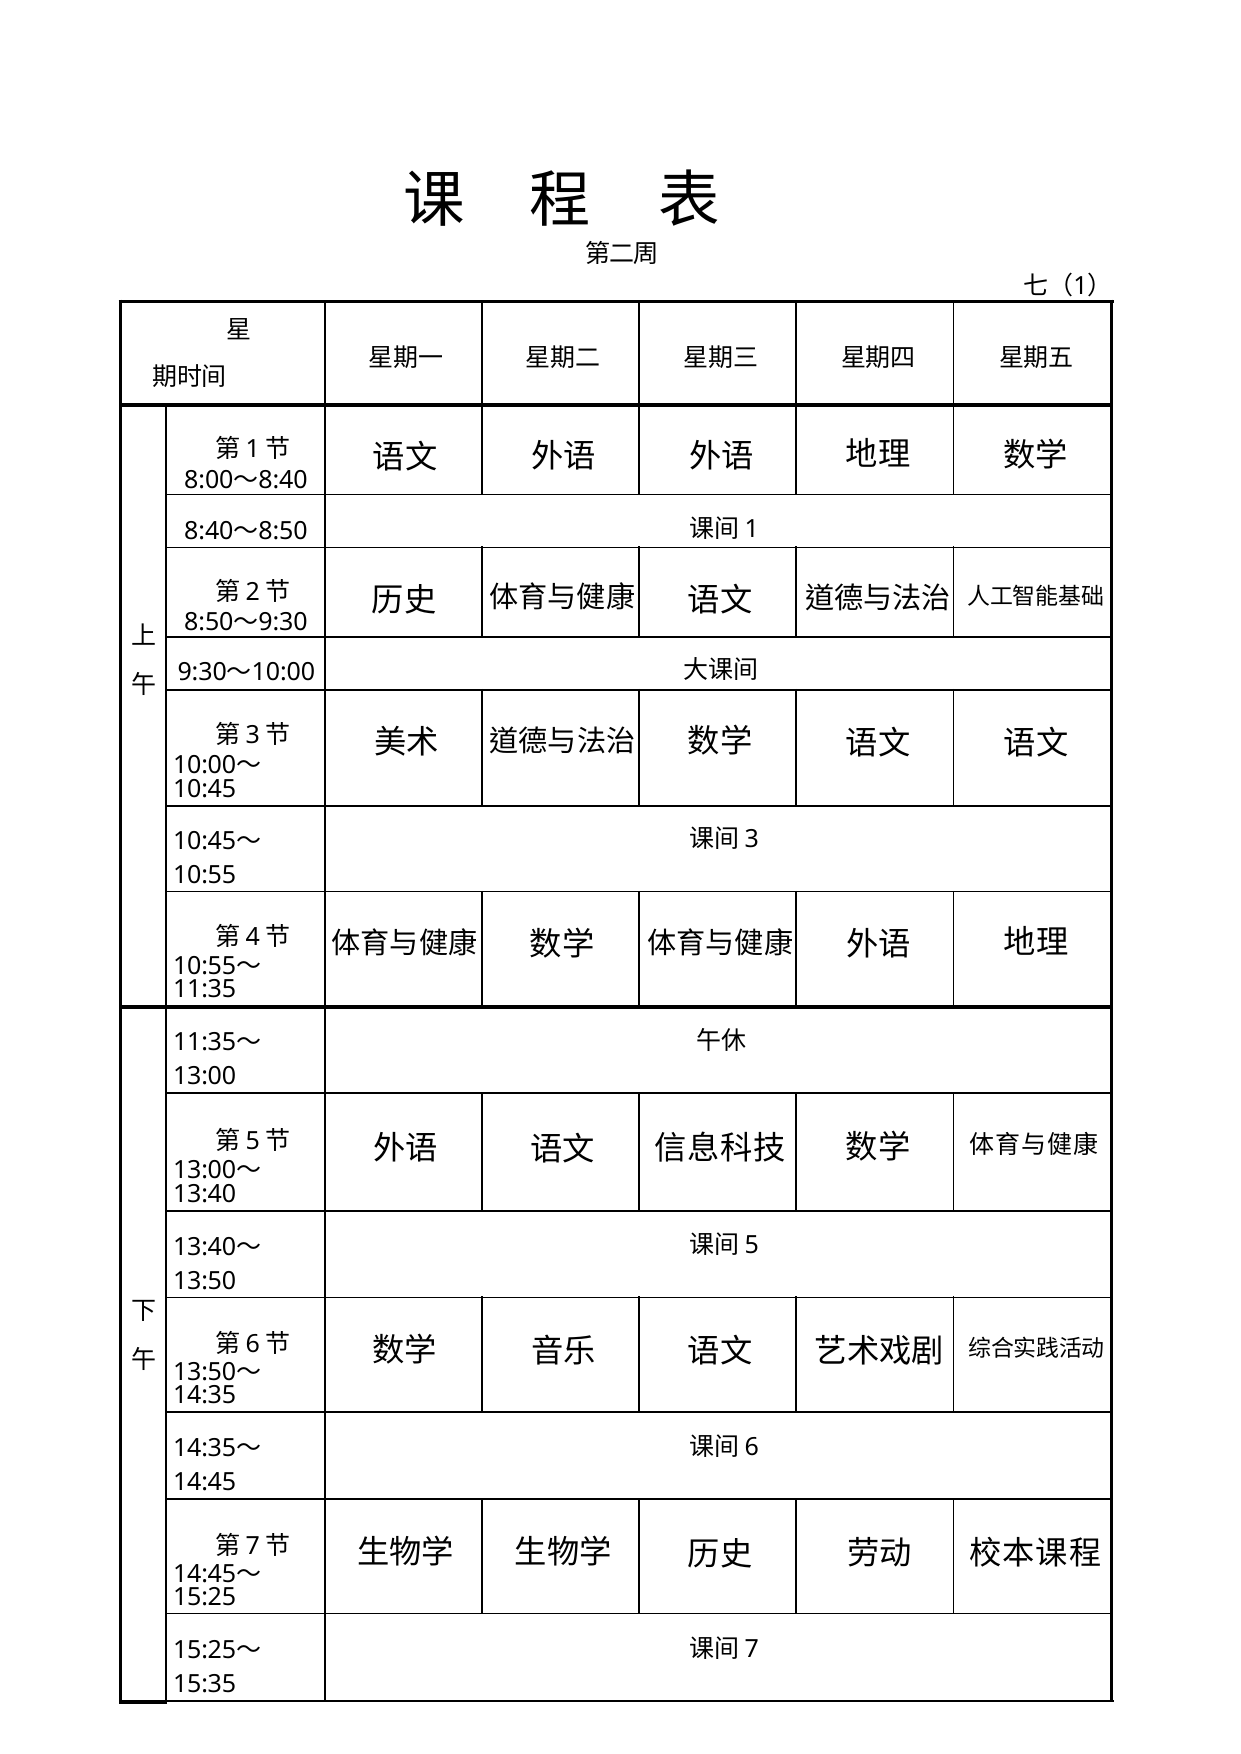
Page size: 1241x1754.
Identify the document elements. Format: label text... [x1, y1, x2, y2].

table_cell 外语 [483, 407, 638, 493]
table_cell 语文 [640, 1298, 795, 1411]
table_cell 体育与健康 [326, 892, 481, 1005]
table_cell 外语 [797, 892, 953, 1005]
table_cell 第5节 13:00～13:40 [167, 1094, 324, 1210]
table_cell 14:35～14:45 [167, 1413, 324, 1498]
table_header 星期时间 [122, 303, 324, 403]
table_cell 13:40～13:50 [167, 1212, 324, 1296]
table_cell 劳动 [797, 1500, 953, 1612]
text 课 程 表 [403, 159, 1116, 237]
table_cell 体育与健康 [483, 548, 638, 636]
table_header 星期五 [954, 303, 1110, 403]
table_cell 地理 [797, 407, 953, 493]
table_cell 信息科技 [640, 1094, 795, 1210]
table_cell 地理 [954, 892, 1110, 1005]
table_cell 下 午 [122, 1009, 165, 1700]
table_cell 语文 [954, 691, 1110, 805]
table_cell 上 午 [122, 407, 165, 1005]
table_cell 第7节 14:45～15:25 [167, 1500, 324, 1612]
table_cell 课间1 [326, 495, 1110, 546]
table_header 星期二 [483, 303, 638, 403]
table_cell 数学 [797, 1094, 953, 1210]
table_cell 人工智能基础 [954, 548, 1110, 636]
table_cell 11:35～13:00 [167, 1009, 324, 1092]
table_cell 生物学 [326, 1500, 481, 1612]
table_cell 数学 [640, 691, 795, 805]
table_cell 体育与健康 [640, 892, 795, 1005]
table_cell 外语 [326, 1094, 481, 1210]
table_cell 生物学 [483, 1500, 638, 1612]
table_cell 课间3 [326, 807, 1110, 891]
table_cell 第2节 8:50～9:30 [167, 548, 324, 636]
table_cell 数学 [954, 407, 1110, 493]
table_cell 语文 [797, 691, 953, 805]
table_cell 校本课程 [954, 1500, 1110, 1612]
table_cell 艺术戏剧 [797, 1298, 953, 1411]
table_cell 8:40～8:50 [167, 495, 324, 546]
table_cell 音乐 [483, 1298, 638, 1411]
table_cell 语文 [483, 1094, 638, 1210]
table_cell 10:45～10:55 [167, 807, 324, 891]
table_cell 课间5 [326, 1212, 1110, 1296]
table_cell 第3节 10:00～10:45 [167, 691, 324, 805]
table_cell 第1节 8:00～8:40 [167, 407, 324, 493]
table_cell 午休 [326, 1009, 1110, 1092]
table_cell 语文 [326, 407, 481, 493]
table_cell 美术 [326, 691, 481, 805]
table_cell 语文 [640, 548, 795, 636]
table_header 星期三 [640, 303, 795, 403]
table_cell 体育与健康 [954, 1094, 1110, 1210]
table_header 星期四 [797, 303, 953, 403]
table_cell 第4节 10:55～11:35 [167, 892, 324, 1005]
table_cell 历史 [640, 1500, 795, 1612]
table_cell 外语 [640, 407, 795, 493]
table_cell 大课间 [326, 638, 1110, 689]
text 七（1） [120, 273, 1112, 299]
table_header 星期一 [326, 303, 481, 403]
table_cell 课间7 [326, 1614, 1110, 1700]
table_cell 道德与法治 [483, 691, 638, 805]
table_cell 道德与法治 [797, 548, 953, 636]
table_cell 综合实践活动 [954, 1298, 1110, 1411]
table_cell 课间6 [326, 1413, 1110, 1498]
table_cell 15:25～15:35 [167, 1614, 324, 1700]
table_cell 第6节 13:50～14:35 [167, 1298, 324, 1411]
table_cell 数学 [326, 1298, 481, 1411]
table_cell 历史 [326, 548, 481, 636]
table_cell 9:30～10:00 [167, 638, 324, 689]
text 第二周 [585, 237, 1116, 269]
table_cell 数学 [483, 892, 638, 1005]
